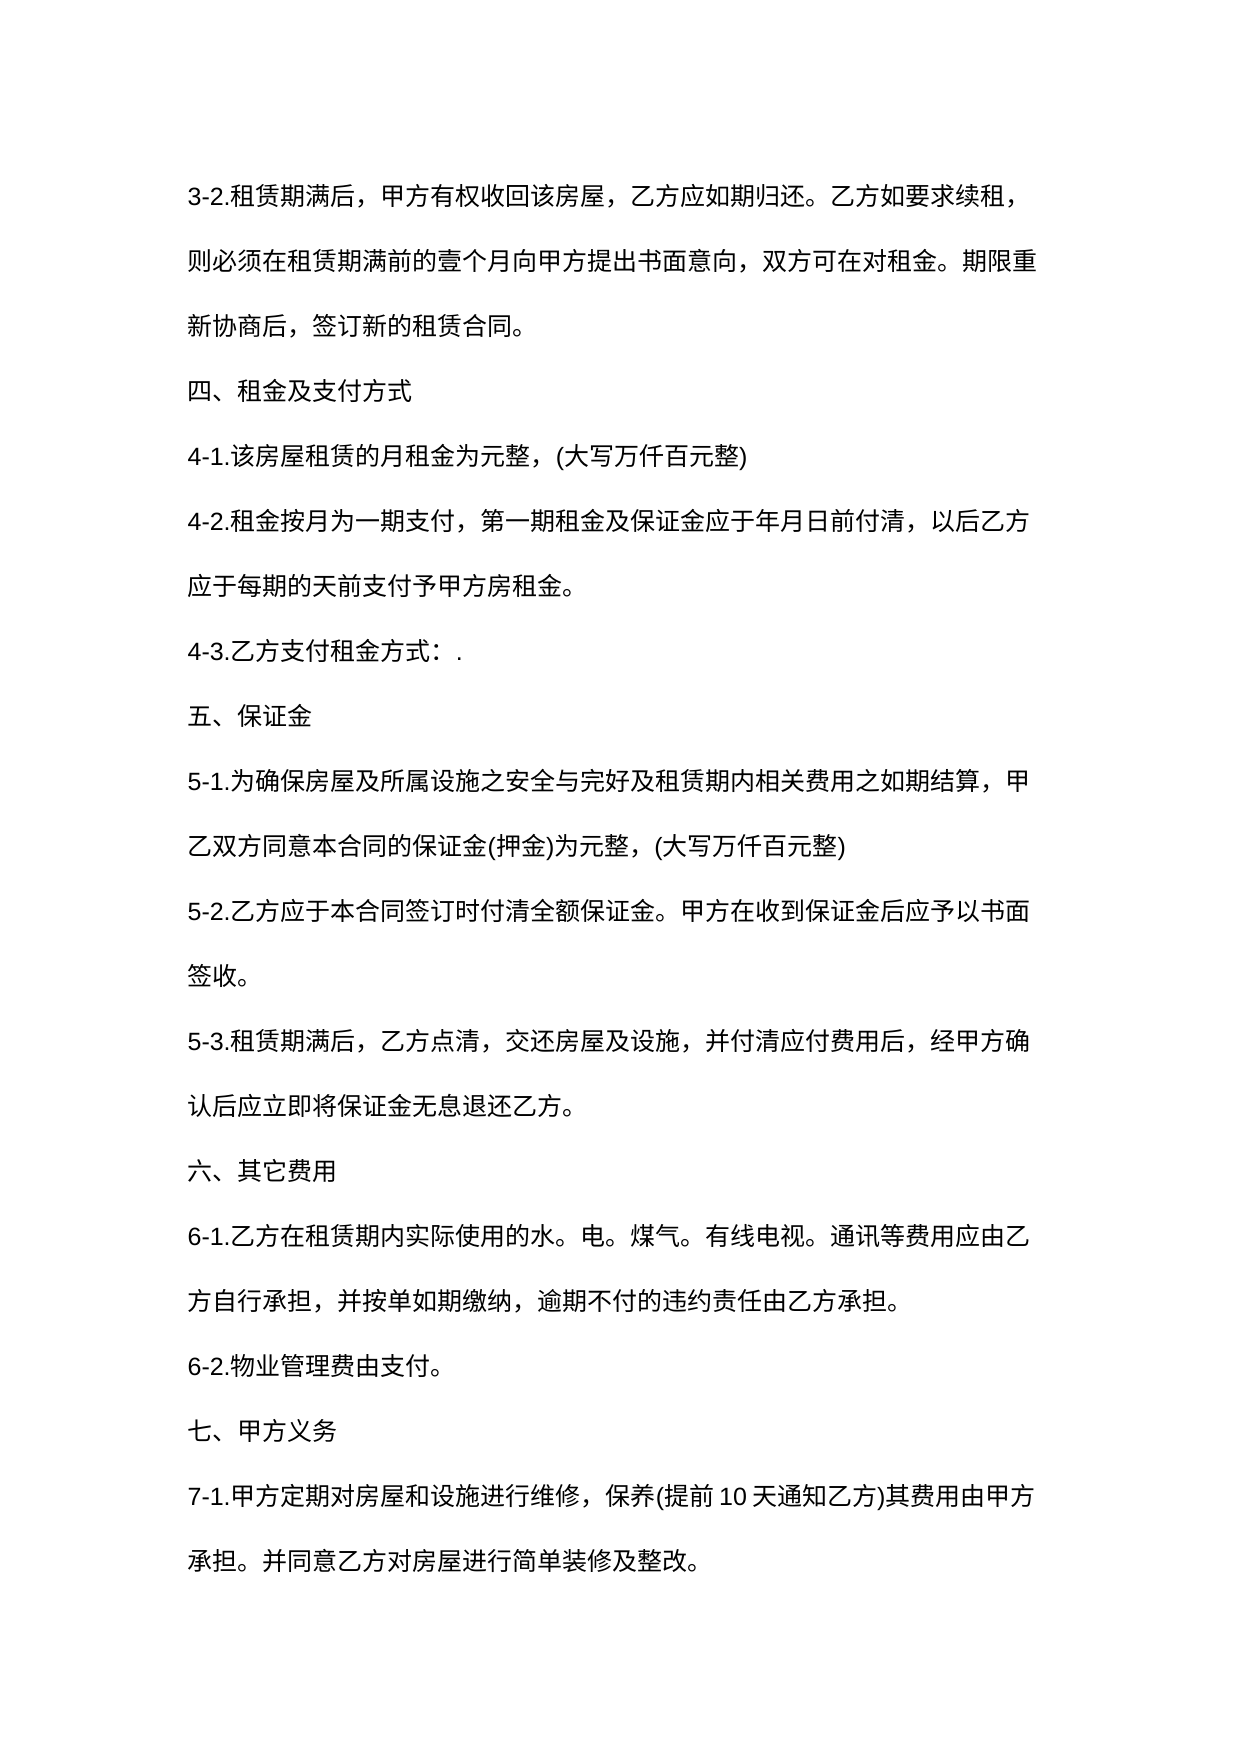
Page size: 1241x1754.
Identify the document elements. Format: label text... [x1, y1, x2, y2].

text 5-3.租赁期满后，乙方点清，交还房屋及设施，并付清应付费用后，经甲方确认后应立即将保证金无息退还乙方。 [187, 1007, 1053, 1137]
text 5-1.为确保房屋及所属设施之安全与完好及租赁期内相关费用之如期结算，甲乙双方同意本合同的保证金(押金)为元整，(大写万仟百元整) [187, 747, 1053, 877]
text 7-1.甲方定期对房屋和设施进行维修，保养(提前10天通知乙方)其费用由甲方承担。并同意乙方对房屋进行简单装修及整改。 [187, 1462, 1053, 1592]
text 6-1.乙方在租赁期内实际使用的水。电。煤气。有线电视。通讯等费用应由乙方自行承担，并按单如期缴纳，逾期不付的违约责任由乙方承担。 [187, 1202, 1053, 1332]
text 5-2.乙方应于本合同签订时付清全额保证金。甲方在收到保证金后应予以书面签收。 [187, 877, 1053, 1007]
text 四、租金及支付方式 [187, 357, 1053, 422]
text 五、保证金 [187, 682, 1053, 747]
text 6-2.物业管理费由支付。 [187, 1332, 1053, 1397]
text 4-1.该房屋租赁的月租金为元整，(大写万仟百元整) [187, 422, 1053, 487]
text 六、其它费用 [187, 1137, 1053, 1202]
text 3-2.租赁期满后，甲方有权收回该房屋，乙方应如期归还。乙方如要求续租，则必须在租赁期满前的壹个月向甲方提出书面意向，双方可在对租金。期限重新协商后，签订新的租赁合同。 [187, 162, 1053, 357]
text 4-2.租金按月为一期支付，第一期租金及保证金应于年月日前付清，以后乙方应于每期的天前支付予甲方房租金。 [187, 487, 1053, 617]
text 4-3.乙方支付租金方式：. [187, 617, 1053, 682]
text 七、甲方义务 [187, 1397, 1053, 1462]
